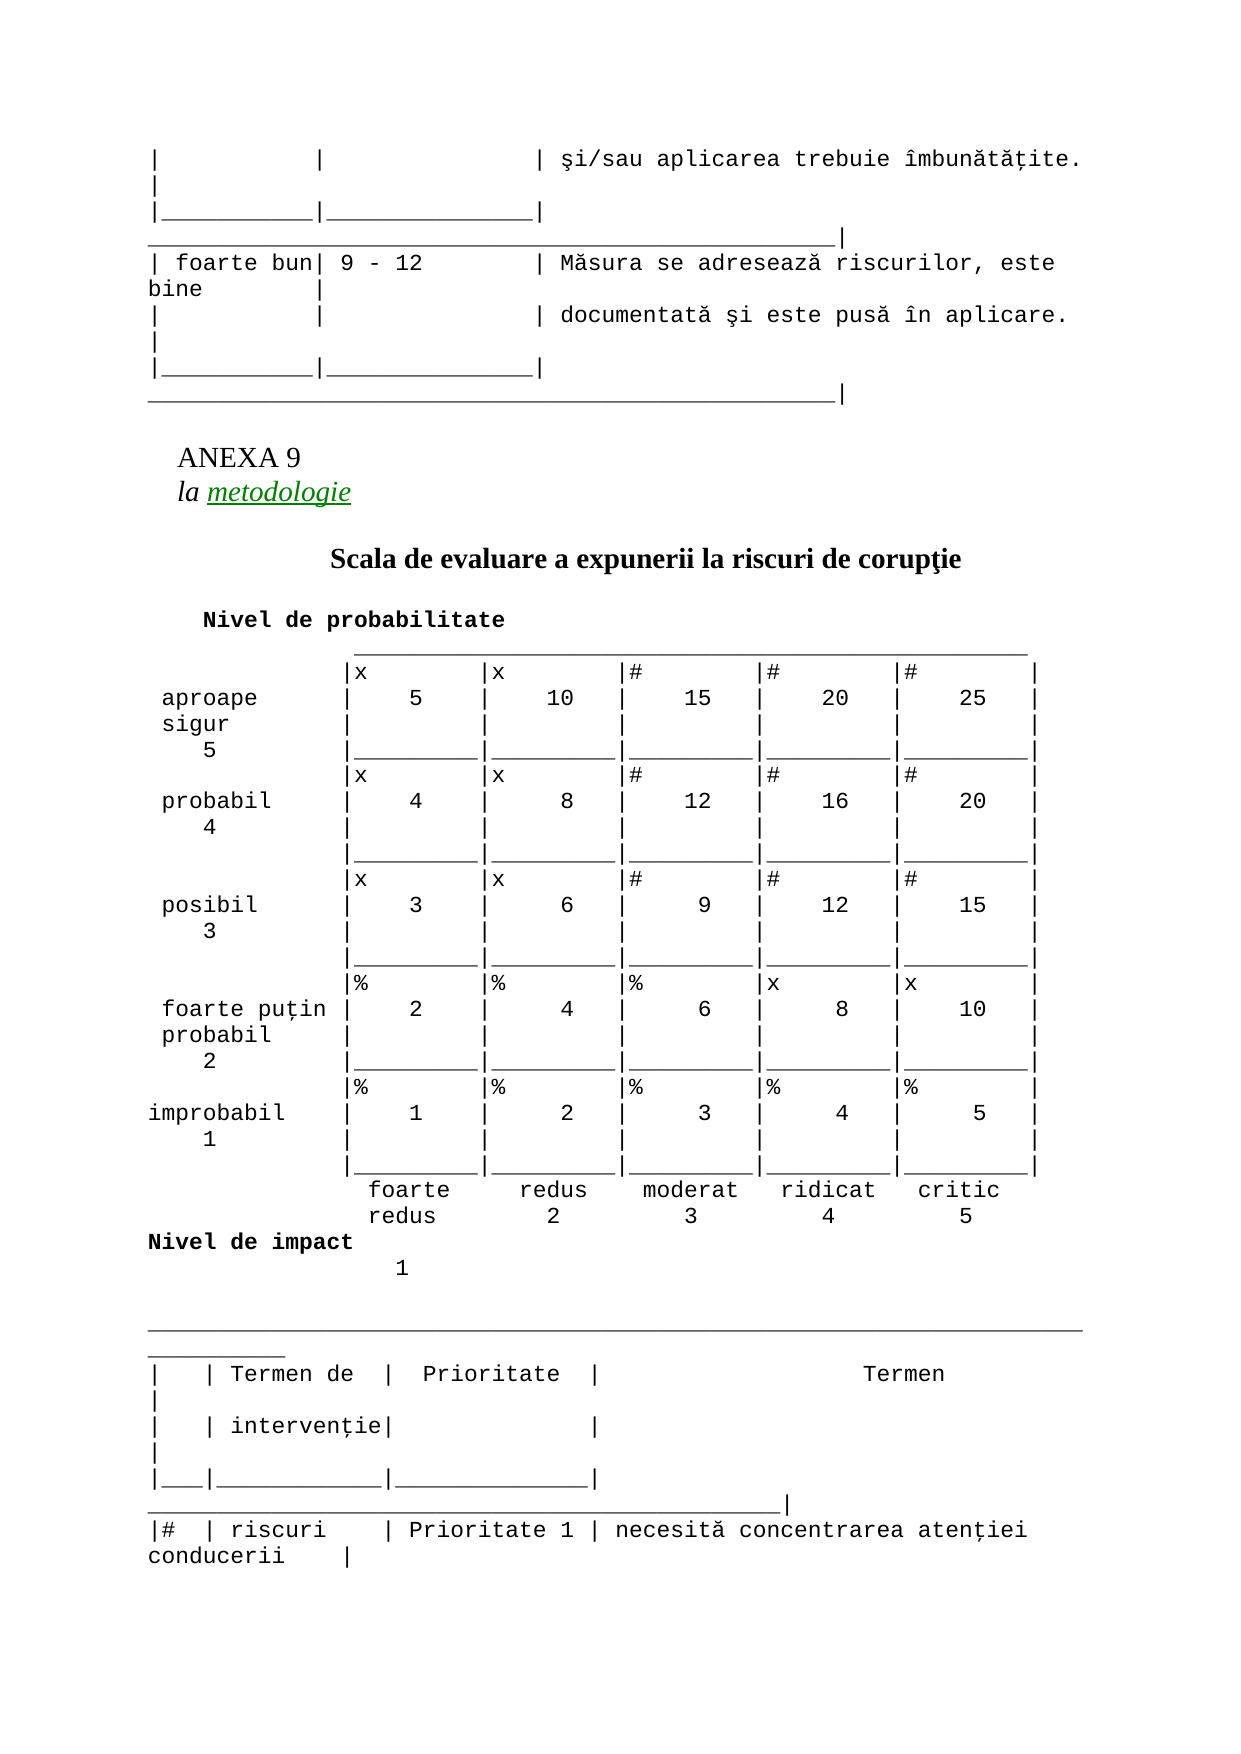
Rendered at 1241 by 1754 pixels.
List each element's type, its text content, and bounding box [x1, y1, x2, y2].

text |_________|_________|_________|_________|_________| [148, 1153, 1093, 1179]
text Nivel de probabilitate [148, 608, 1093, 634]
text | | | documentată şi este pusă în aplicare. | [148, 303, 1093, 355]
text la metodologie [148, 474, 1093, 508]
text redus 2 3 4 5 Nivel de impact [148, 1205, 1093, 1257]
text |% |% |% |% |% | [148, 1075, 1093, 1101]
text | | | şi/sau aplicarea trebuie îmbunătăţite. | [148, 148, 1093, 199]
text aproape | 5 | 10 | 15 | 20 | 25 | [148, 686, 1093, 712]
text |_________|_________|_________|_________|_________| [148, 842, 1093, 868]
text | foarte bun| 9 - 12 | Măsura se adresează riscurilor, este bine | [148, 251, 1093, 303]
text _________________________________________________ [148, 634, 1093, 660]
text |___________|_______________|__________________________________________________| [148, 355, 1093, 407]
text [148, 199, 1093, 251]
text | | intervenţie| | | [148, 1414, 1093, 1466]
text |% |% |% |x |x | [148, 971, 1093, 997]
text 5 |_________|_________|_________|_________|_________| [148, 738, 1093, 764]
text 1 [148, 1257, 1093, 1283]
text posibil | 3 | 6 | 9 | 12 | 15 | [148, 893, 1093, 919]
text foarte redus moderat ridicat critic [148, 1179, 1093, 1205]
text |x |x |# |# |# | [148, 660, 1093, 686]
text Scala de evaluare a expunerii la riscuri de corupţie [148, 541, 1093, 575]
text | | Termen de | Prioritate | Termen | [148, 1362, 1093, 1414]
text 1 | | | | | | [148, 1127, 1093, 1153]
text |# | riscuri | Prioritate 1 | necesită concentrarea atenţiei conducerii | [148, 1518, 1093, 1570]
text improbabil | 1 | 2 | 3 | 4 | 5 | [148, 1101, 1093, 1127]
text |_________|_________|_________|_________|_________| [148, 945, 1093, 971]
text |x |x |# |# |# | [148, 868, 1093, 893]
text |x |x |# |# |# | [148, 764, 1093, 790]
text 3 | | | | | | [148, 919, 1093, 945]
text foarte puţin | 2 | 4 | 6 | 8 | 10 | [148, 997, 1093, 1023]
text ANEXA 9 [148, 441, 1093, 474]
text ______________________________________________________________________________ [148, 1283, 1093, 1362]
text 2 |_________|_________|_________|_________|_________| [148, 1049, 1093, 1075]
text sigur | | | | | | [148, 712, 1093, 738]
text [148, 1466, 1093, 1518]
text probabil | 4 | 8 | 12 | 16 | 20 | [148, 790, 1093, 816]
text probabil | | | | | | [148, 1023, 1093, 1049]
text 4 | | | | | | [148, 816, 1093, 842]
